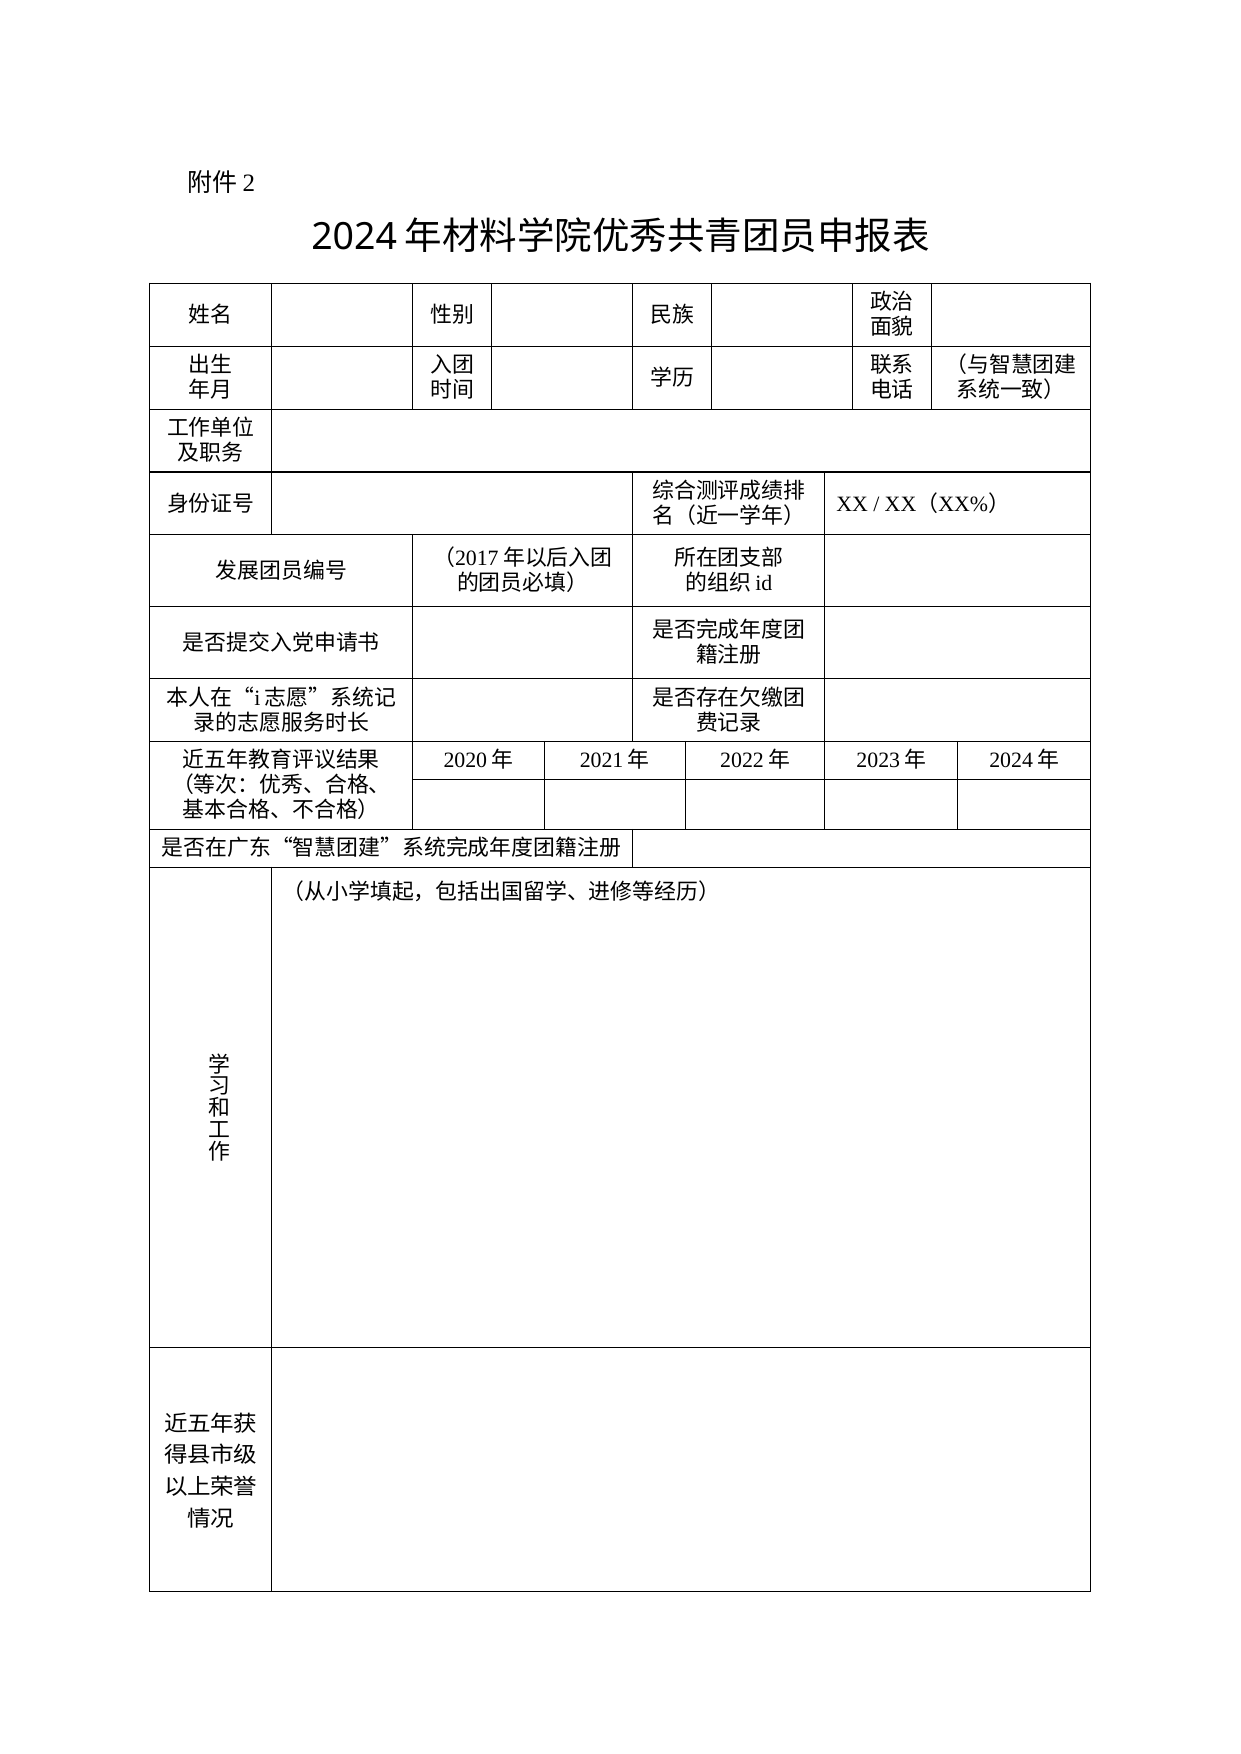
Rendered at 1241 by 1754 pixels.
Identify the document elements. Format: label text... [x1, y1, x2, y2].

table_cell [825, 679, 1090, 741]
table_cell 近五年获得县市级以上荣誉情况 [150, 1348, 271, 1591]
table_cell XX / XX（XX%） [825, 473, 1090, 534]
text 2024年材料学院优秀共青团员申报表 [187, 201, 1053, 266]
table_cell 本人在“i志愿”系统记录的志愿服务时长 [150, 679, 412, 741]
table_cell [272, 473, 632, 534]
table_header 性别 [413, 284, 491, 346]
table_cell [413, 607, 632, 678]
table_cell 发展团员编号 [150, 535, 412, 606]
table_cell [712, 347, 852, 408]
table_cell [825, 535, 1090, 606]
table_cell 是否在广东“智慧团建”系统完成年度团籍注册 [150, 830, 632, 867]
table_cell [492, 347, 632, 408]
table_cell 2023年 [825, 742, 957, 779]
table_header 姓名 [150, 284, 271, 346]
table_cell 综合测评成绩排名（近一学年） [633, 473, 824, 534]
table_cell 出生 年月 [150, 347, 271, 408]
table_header [272, 284, 412, 346]
table_cell [272, 410, 1090, 471]
table_cell [825, 780, 957, 829]
table_cell [413, 780, 544, 829]
table_cell 联系电话 [853, 347, 931, 408]
table_cell [958, 780, 1090, 829]
table_header [932, 284, 1090, 346]
table_cell 入团时间 [413, 347, 491, 408]
table_cell （从小学填起，包括出国留学、进修等经历） [272, 868, 1090, 1347]
table_cell （2017年以后入团的团员必填） [413, 535, 632, 606]
table_cell [272, 1348, 1090, 1591]
table_cell [686, 780, 824, 829]
table_header [712, 284, 852, 346]
table_cell 身份证号 [150, 473, 271, 534]
table_cell [413, 679, 632, 741]
table_header 民族 [633, 284, 711, 346]
table_header 政治面貌 [853, 284, 931, 346]
table_cell 2021年 [545, 742, 685, 779]
table_cell [545, 780, 685, 829]
table_cell 2020年 [413, 742, 544, 779]
table_cell 所在团支部 的组织id [633, 535, 824, 606]
table_cell 2024年 [958, 742, 1090, 779]
table_cell 学历 [633, 347, 711, 408]
table_cell [272, 347, 412, 408]
table_cell 是否提交入党申请书 [150, 607, 412, 678]
table_cell [633, 830, 1090, 867]
table_cell （与智慧团建系统一致） [932, 347, 1090, 408]
table_cell 工作单位及职务 [150, 410, 271, 471]
table_cell 是否完成年度团籍注册 [633, 607, 824, 678]
table_cell 是否存在欠缴团费记录 [633, 679, 824, 741]
text 附件2 [187, 162, 1053, 198]
table_cell 学习和工作 [150, 868, 271, 1347]
table_cell [825, 607, 1090, 678]
table_cell 近五年教育评议结果 （等次：优秀、合格、基本合格、不合格） [150, 742, 412, 829]
table_header [492, 284, 632, 346]
table_cell 2022年 [686, 742, 824, 779]
